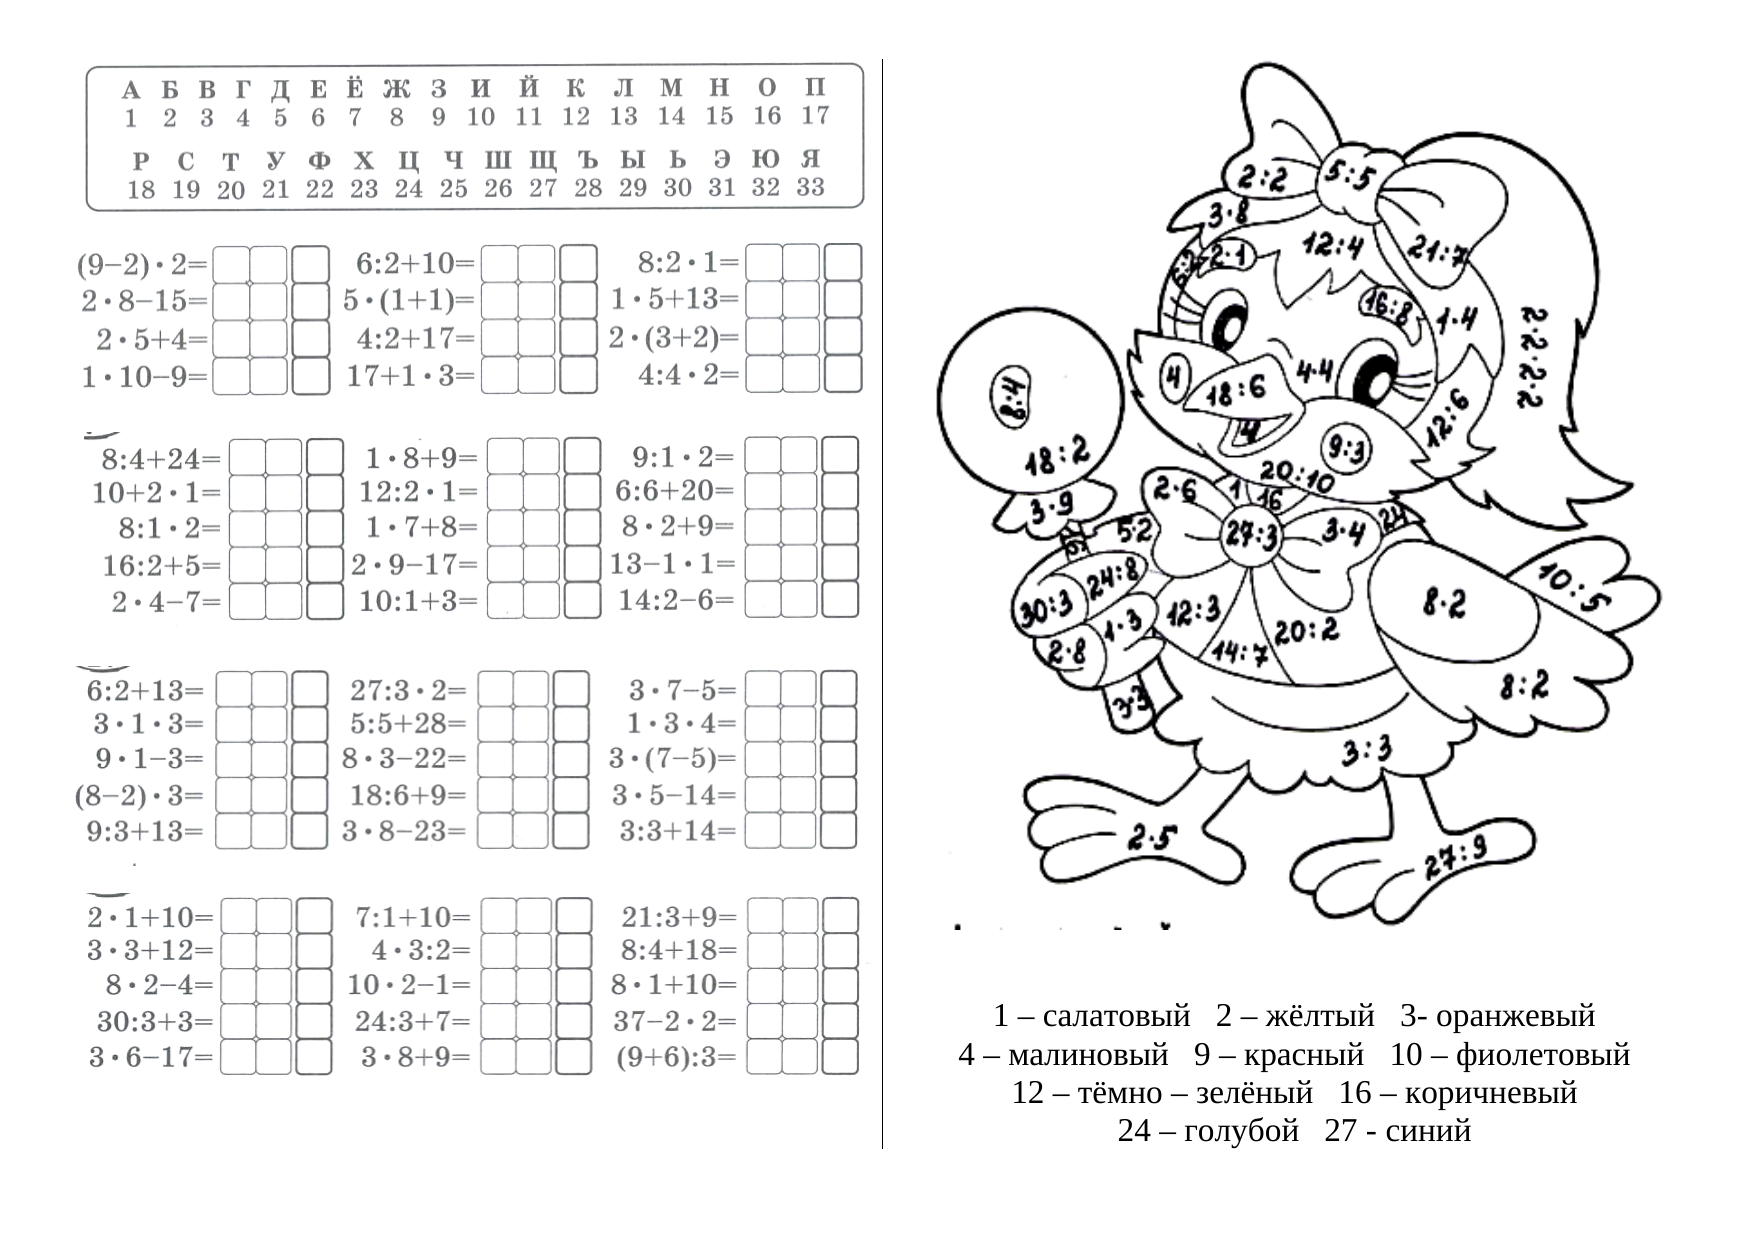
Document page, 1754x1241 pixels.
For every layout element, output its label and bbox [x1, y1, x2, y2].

picture [84, 432, 872, 639]
table_cell [48, 59, 882, 1149]
table_cell [883, 59, 1706, 1149]
picture [67, 666, 872, 866]
picture [75, 59, 872, 216]
picture [73, 243, 872, 405]
picture [71, 893, 872, 1081]
